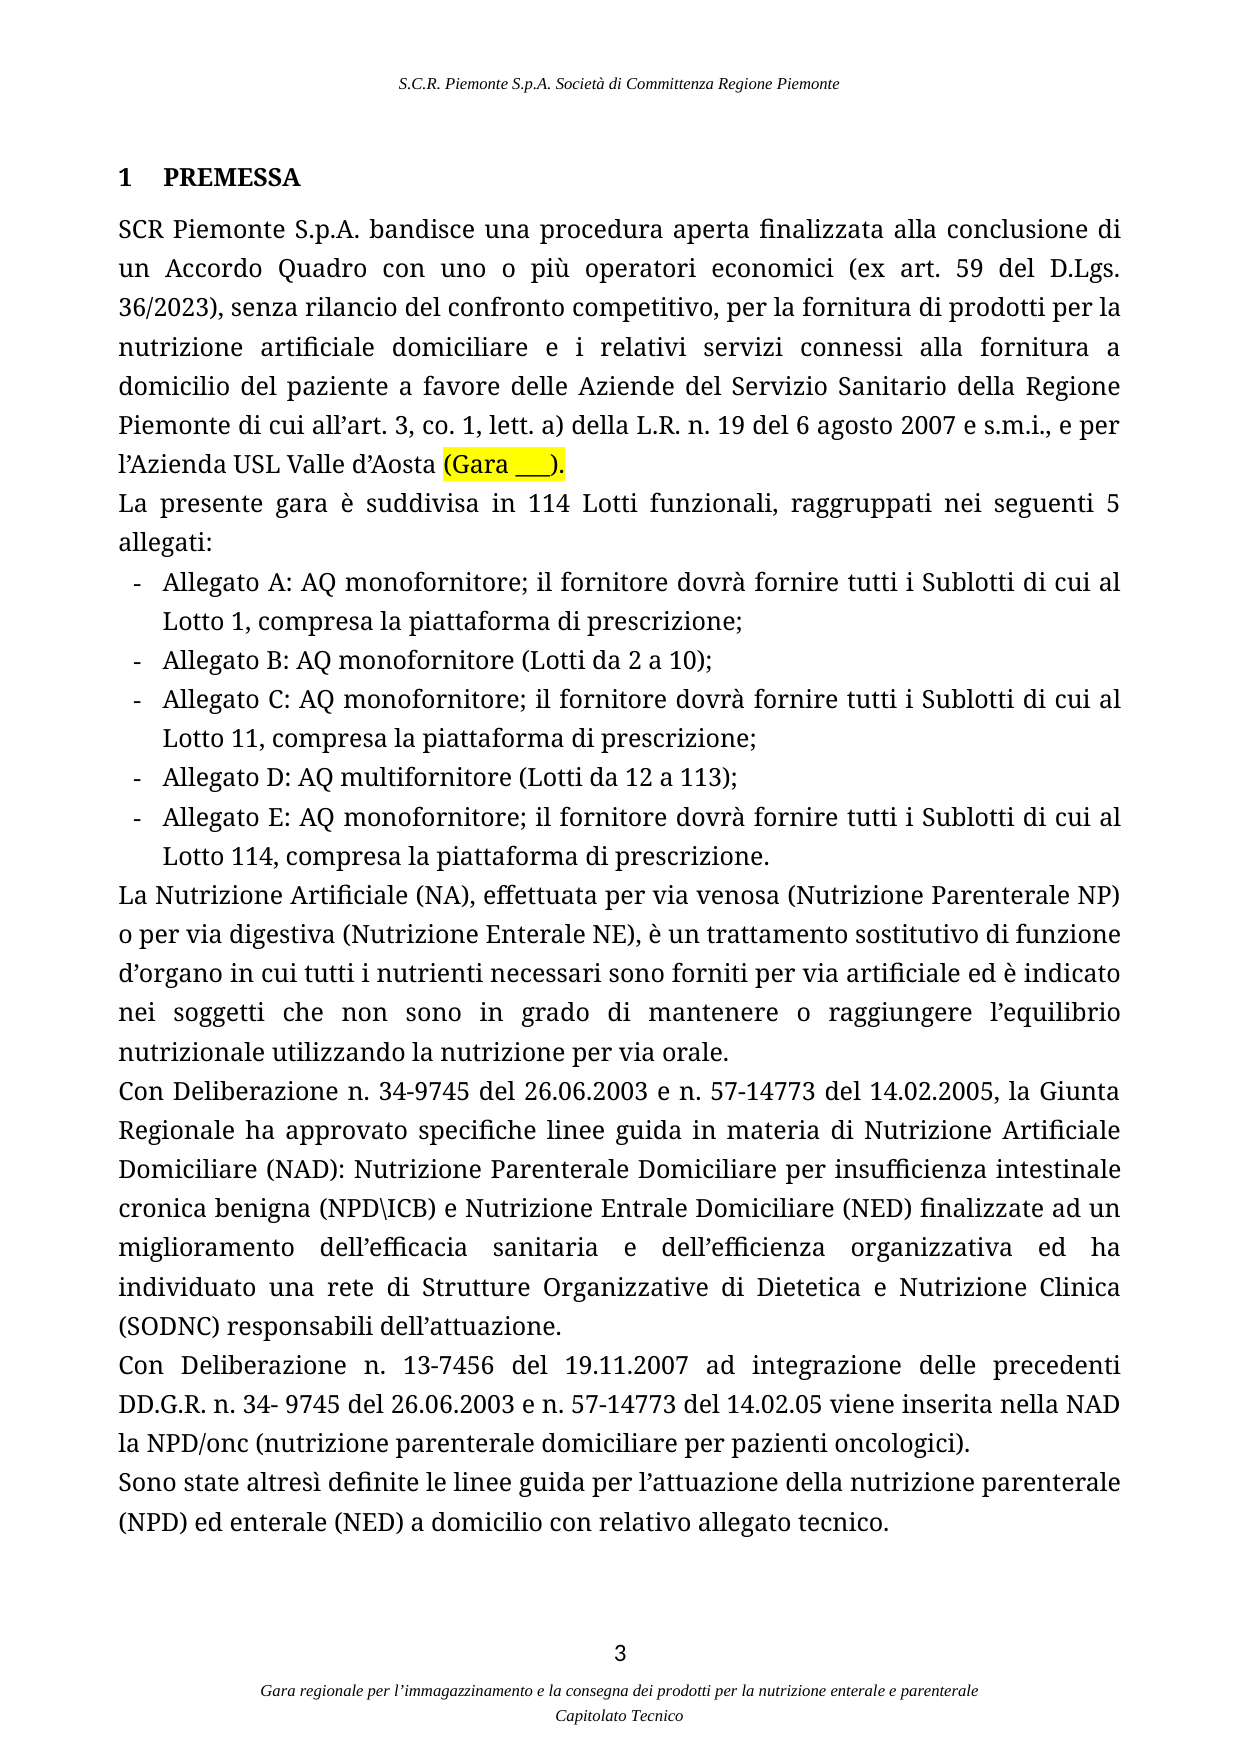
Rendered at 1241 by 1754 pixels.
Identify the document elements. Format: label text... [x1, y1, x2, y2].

list Allegato C: AQ monofornitore; il fornitore dovrà fornire tutti i Sublotti di cui al Lotto 11, compresa la piattaforma di prescrizione; [133, 682, 1122, 755]
text La presente gara è suddivisa in 114 Lotti funzionali, raggruppati nei seguenti 5 allegati: [118, 486, 1122, 559]
text Sono state altresì definite le linee guida per l’attuazione della nutrizione parenterale (NPD) ed enterale (NED) a domicilio con relativo allegato tecnico. [118, 1465, 1122, 1538]
text Con Deliberazione n. 34-9745 del 26.06.2003 e n. 57-14773 del 14.02.2005, la Giunta Regionale ha approvato specifiche linee guida in materia di Nutrizione Artificiale Domiciliare (NAD): Nutrizione Parenterale Domiciliare per insufficienza intestinale cronica benigna (NPD\ICB) e Nutrizione Entrale Domiciliare (NED) finalizzate ad un miglioramento dell’efficacia sanitaria e dell’efficienza organizzativa ed ha individuato una rete di Strutture Organizzative di Dietetica e Nutrizione Clinica (SODNC) responsabili dell’attuazione. [118, 1073, 1122, 1342]
text Con Deliberazione n. 13-7456 del 19.11.2007 ad integrazione delle precedenti DD.G.R. n. 34- 9745 del 26.06.2003 e n. 57-14773 del 14.02.05 viene inserita nella NAD la NPD/onc (nutrizione parenterale domiciliare per pazienti oncologici). [118, 1348, 1122, 1460]
list Allegato A: AQ monofornitore; il fornitore dovrà fornire tutti i Sublotti di cui al Lotto 1, compresa la piattaforma di prescrizione; [133, 564, 1122, 637]
text La Nutrizione Artificiale (NA), effettuata per via venosa (Nutrizione Parenterale NP) o per via digestiva (Nutrizione Enterale NE), è un trattamento sostitutivo di funzione d’organo in cui tutti i nutrienti necessari sono forniti per via artificiale ed è indicato nei soggetti che non sono in grado di mantenere o raggiungere l’equilibrio nutrizionale utilizzando la nutrizione per via orale. [118, 878, 1122, 1068]
subtitle PREMESSA [118, 160, 1122, 194]
text SCR Piemonte S.p.A. bandisce una procedura aperta finalizzata alla conclusione di un Accordo Quadro con uno o più operatori economici (ex art. 59 del D.Lgs. 36/2023), senza rilancio del confronto competitivo, per la fornitura di prodotti per la nutrizione artificiale domiciliare e i relativi servizi connessi alla fornitura a domicilio del paziente a favore delle Aziende del Servizio Sanitario della Regione Piemonte di cui all’art. 3, co. 1, lett. a) della L.R. n. 19 del 6 agosto 2007 e s.m.i., e per l’Azienda USL Valle d’Aosta (Gara ___). [118, 212, 1122, 481]
list Allegato D: AQ multifornitore (Lotti da 12 a 113); [133, 760, 1122, 794]
list Allegato B: AQ monofornitore (Lotti da 2 a 10); [133, 643, 1122, 677]
list Allegato E: AQ monofornitore; il fornitore dovrà fornire tutti i Sublotti di cui al Lotto 114, compresa la piattaforma di prescrizione. [133, 799, 1122, 872]
